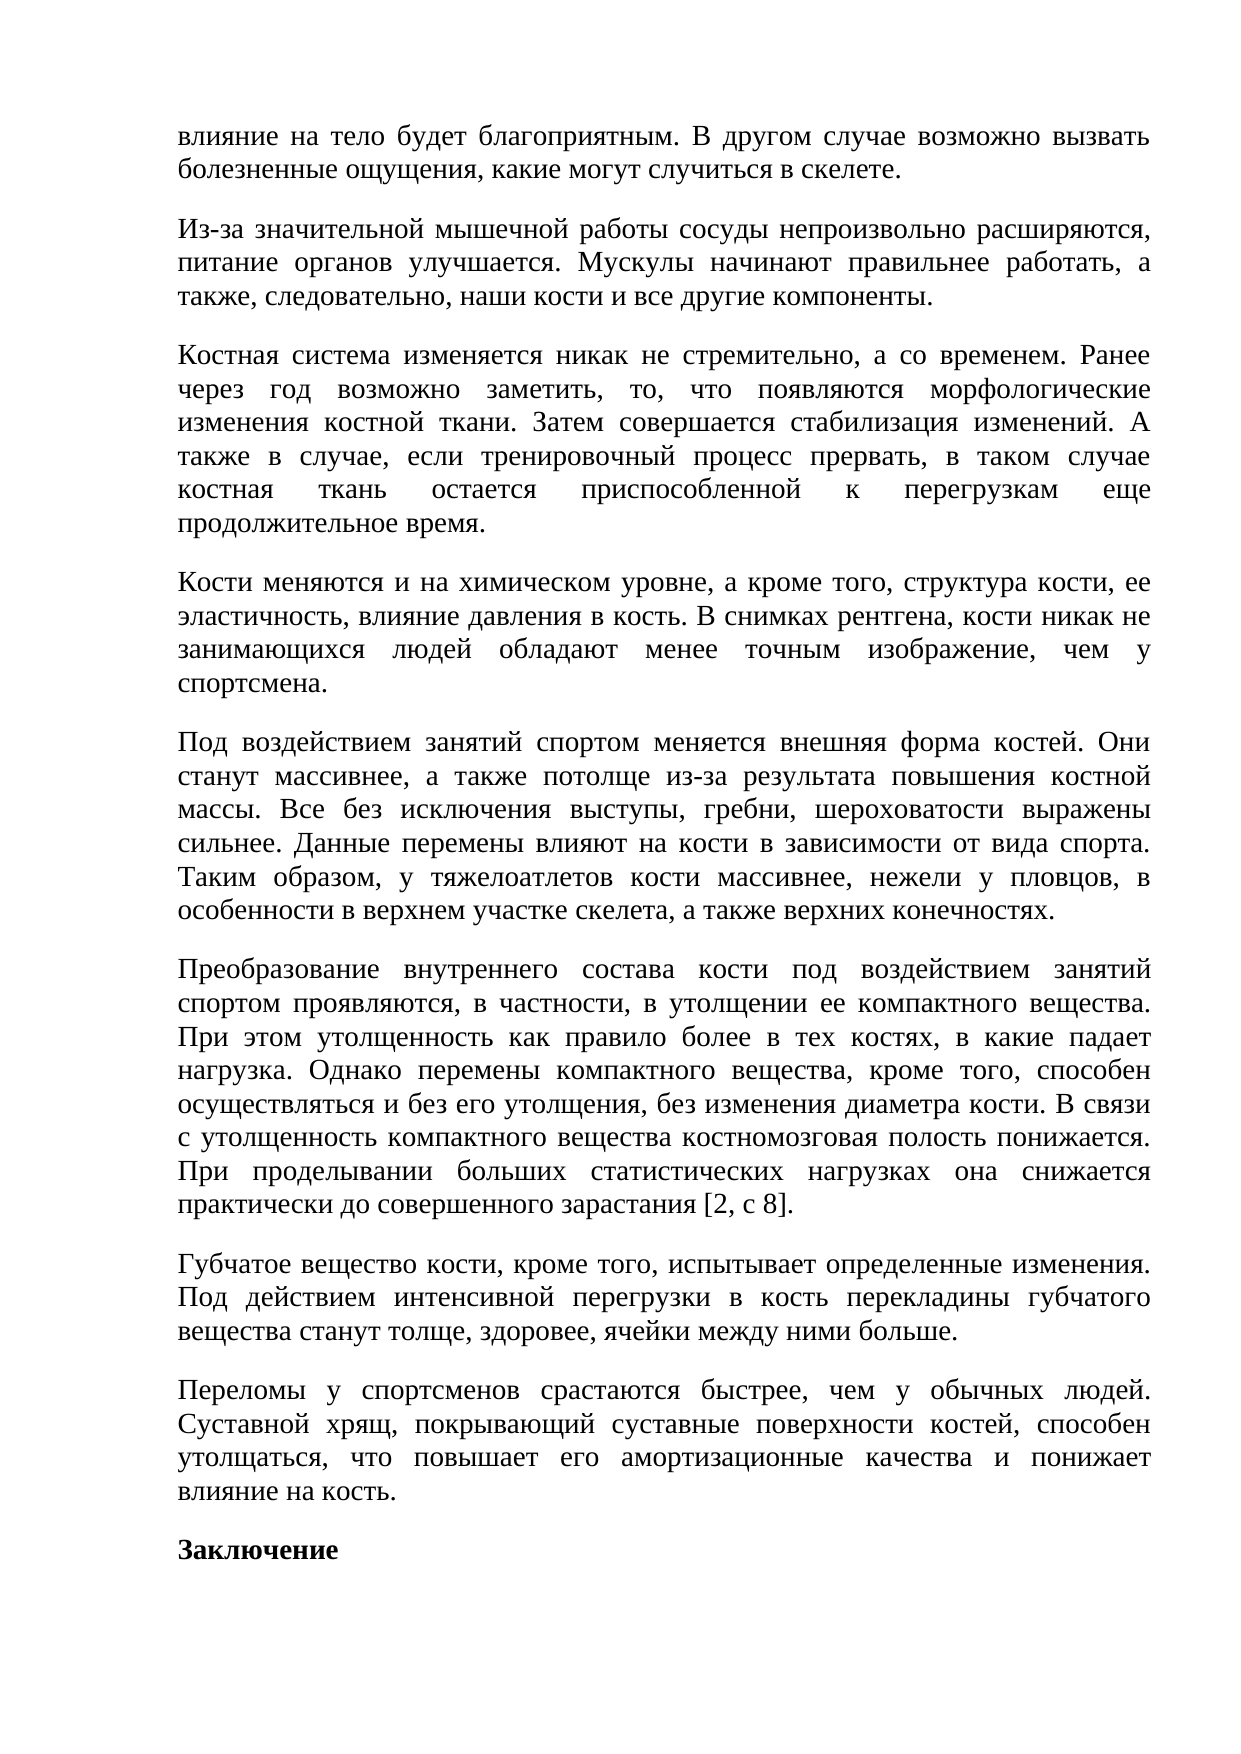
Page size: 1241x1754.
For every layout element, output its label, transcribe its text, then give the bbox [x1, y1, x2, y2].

text Под воздействием занятий спортом меняется внешняя форма костей. Они станут массивнее, а также потолще из-за результата повышения костной массы. Все без исключения выступы, гребни, шероховатости выражены сильнее. Данные перемены влияют на кости в зависимости от вида спорта. Таким образом, у тяжелоатлетов кости массивнее, нежели у пловцов, в особенности в верхнем участке скелета, а также верхних конечностях. [177, 724, 1152, 926]
text Из-за значительной мышечной работы сосуды непроизвольно расширяются, питание органов улучшается. Мускулы начинают правильнее работать, а также, следовательно, наши кости и все другие компоненты. [177, 211, 1152, 312]
text Кости меняются и на химическом уровне, а кроме того, структура кости, ее эластичность, влияние давления в кость. В снимках рентгена, кости никак не занимающихся людей обладают менее точным изображение, чем у спортсмена. [177, 564, 1152, 699]
text Заключение [177, 1532, 1152, 1566]
text Костная система изменяется никак не стремительно, а со временем. Ранее через год возможно заметить, то, что появляются морфологические изменения костной ткани. Затем совершается стабилизация изменений. А также в случае, если тренировочный процесс прервать, в таком случае костная ткань остается приспособленной к перегрузкам еще продолжительное время. [177, 337, 1152, 539]
text Переломы у спортсменов срастаются быстрее, чем у обычных людей. Суставной хрящ, покрывающий суставные поверхности костей, способен утолщаться, что повышает его амортизационные качества и понижает влияние на кость. [177, 1372, 1152, 1506]
text Губчатое вещество кости, кроме того, испытывает определенные изменения. Под действием интенсивной перегрузки в кость перекладины губчатого вещества станут толще, здоровее, ячейки между ними больше. [177, 1246, 1152, 1346]
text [177, 118, 1152, 185]
text Преобразование внутреннего состава кости под воздействием занятий спортом проявляются, в частности, в утолщении ее компактного вещества. При этом утолщенность как правило более в тех костях, в какие падает нагрузка. Однако перемены компактного вещества, кроме того, способен осуществляться и без его утолщения, без изменения диаметра кости. В связи с утолщенность компактного вещества костномозговая полость понижается. При проделывании больших статистических нагрузках она снижается практически до совершенного зарастания [2, c 8]. [177, 952, 1152, 1220]
